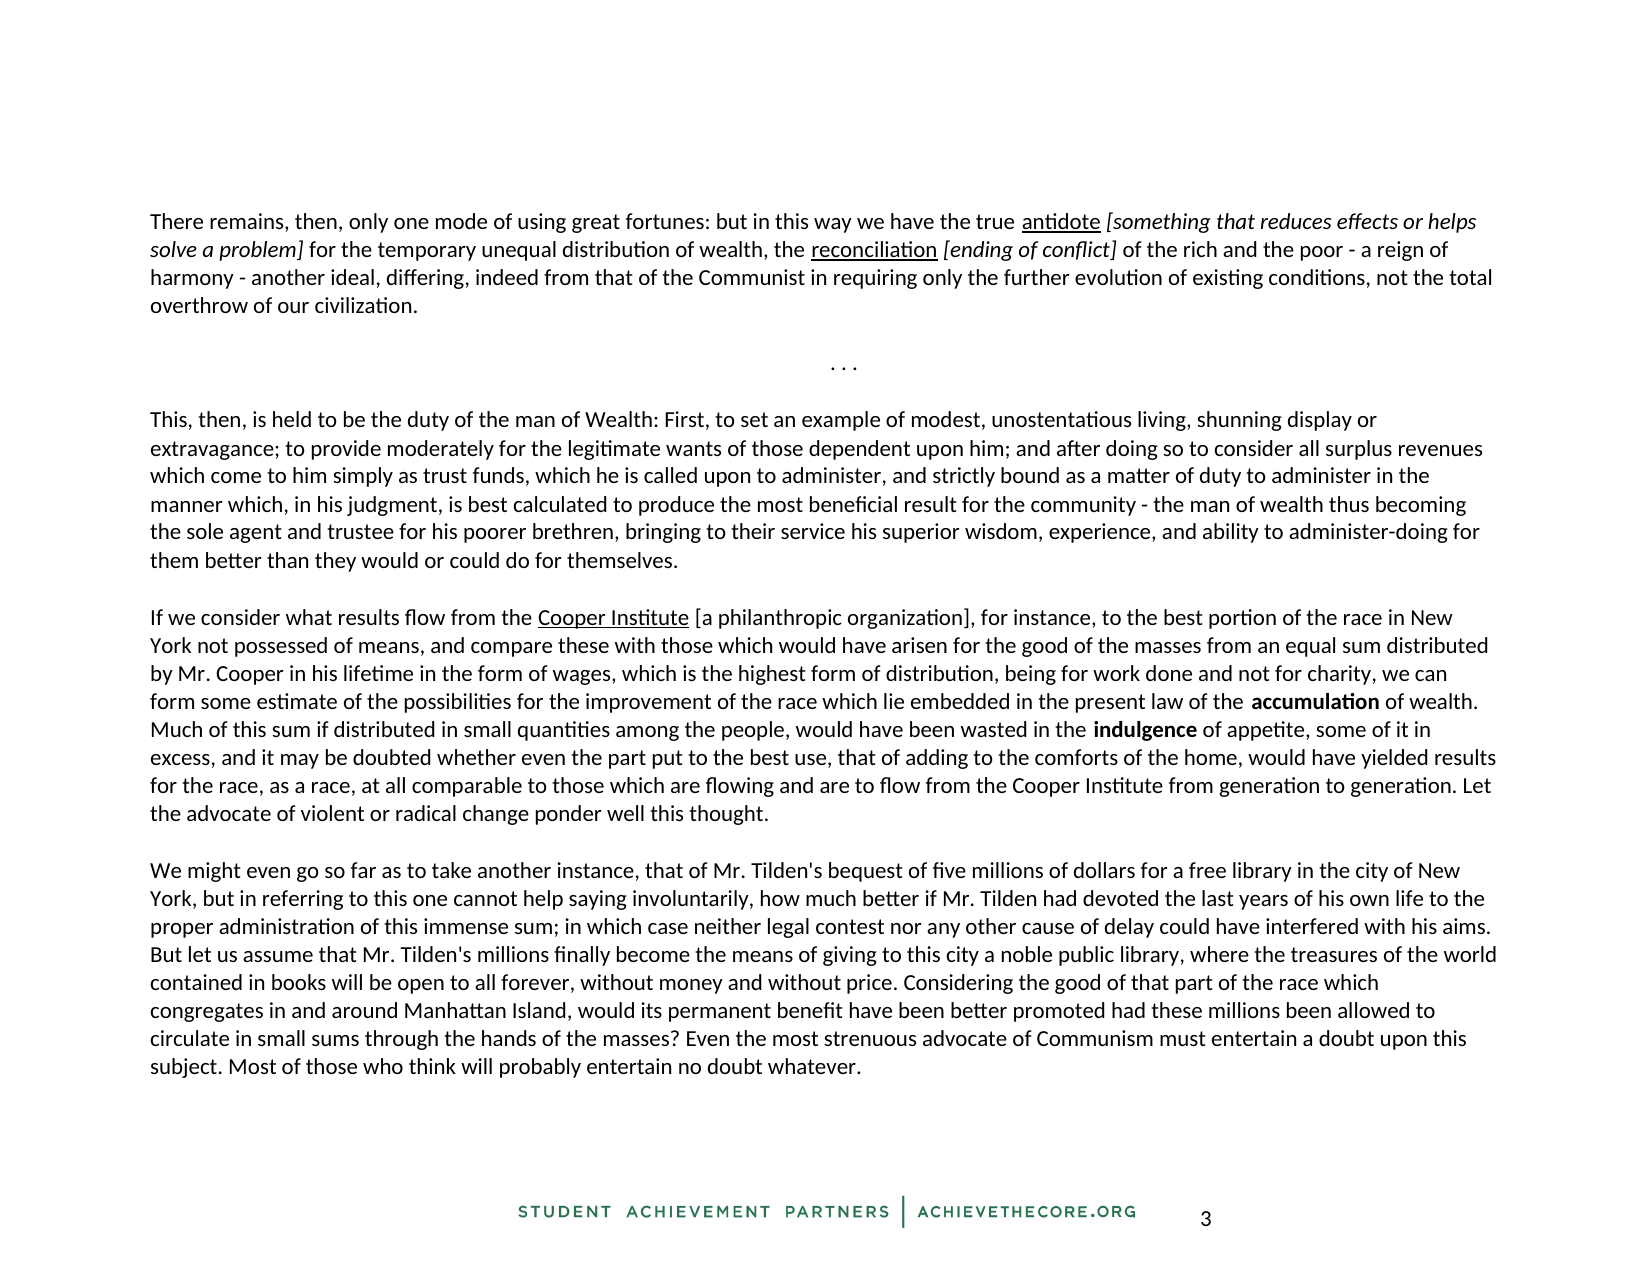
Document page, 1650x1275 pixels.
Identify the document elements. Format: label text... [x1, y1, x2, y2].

text If we consider what results flow from the Cooper Institute [a philanthropic organization], for instance, to the best portion of the race in New York not possessed of means, and compare these with those which would have arisen for the good of the masses from an equal sum distributed by Mr. Cooper in his lifetime in the form of wages, which is the highest form of distribution, being for work done and not for charity, we can form some estimate of the possibilities for the improvement of the race which lie embedded in the present law of the accumulation of wealth. Much of this sum if distributed in small quantities among the people, would have been wasted in the indulgence of appetite, some of it in excess, and it may be doubted whether even the part put to the best use, that of adding to the comforts of the home, would have yielded results for the race, as a race, at all comparable to those which are flowing and are to flow from the Cooper Institute from generation to generation. Let the advocate of violent or radical change ponder well this thought. [150, 603, 1500, 827]
text . . . [187, 348, 1500, 376]
text We might even go so far as to take another instance, that of Mr. Tilden's bequest of five millions of dollars for a free library in the city of New York, but in referring to this one cannot help saying involuntarily, how much better if Mr. Tilden had devoted the last years of his own life to the proper administration of this immense sum; in which case neither legal contest nor any other cause of delay could have interfered with his aims. But let us assume that Mr. Tilden's millions finally become the means of giving to this city a noble public library, where the treasures of the world contained in books will be open to all forever, without money and without price. Considering the good of that part of the race which congregates in and around Manhattan Island, would its permanent benefit have been better promoted had these millions been allowed to circulate in small sums through the hands of the masses? Even the most strenuous advocate of Communism must entertain a doubt upon this subject. Most of those who think will probably entertain no doubt whatever. [150, 856, 1500, 1080]
text This, then, is held to be the duty of the man of Wealth: First, to set an example of modest, unostentatious living, shunning display or extravagance; to provide moderately for the legitimate wants of those dependent upon him; and after doing so to consider all surplus revenues which come to him simply as trust funds, which he is called upon to administer, and strictly bound as a matter of duty to administer in the manner which, in his judgment, is best calculated to produce the most beneficial result for the community - the man of wealth thus becoming the sole agent and trustee for his poorer brethren, bringing to their service his superior wisdom, experience, and ability to administer-doing for them better than they would or could do for themselves. [150, 406, 1500, 574]
text There remains, then, only one mode of using great fortunes: but in this way we have the true antidote [something that reduces effects or helps solve a problem] for the temporary unequal distribution of wealth, the reconciliation [ending of conflict] of the rich and the poor - a reign of harmony - another ideal, differing, indeed from that of the Communist in requiring only the further evolution of existing conditions, not the total overthrow of our civilization. [150, 207, 1500, 319]
picture [504, 1191, 1148, 1230]
